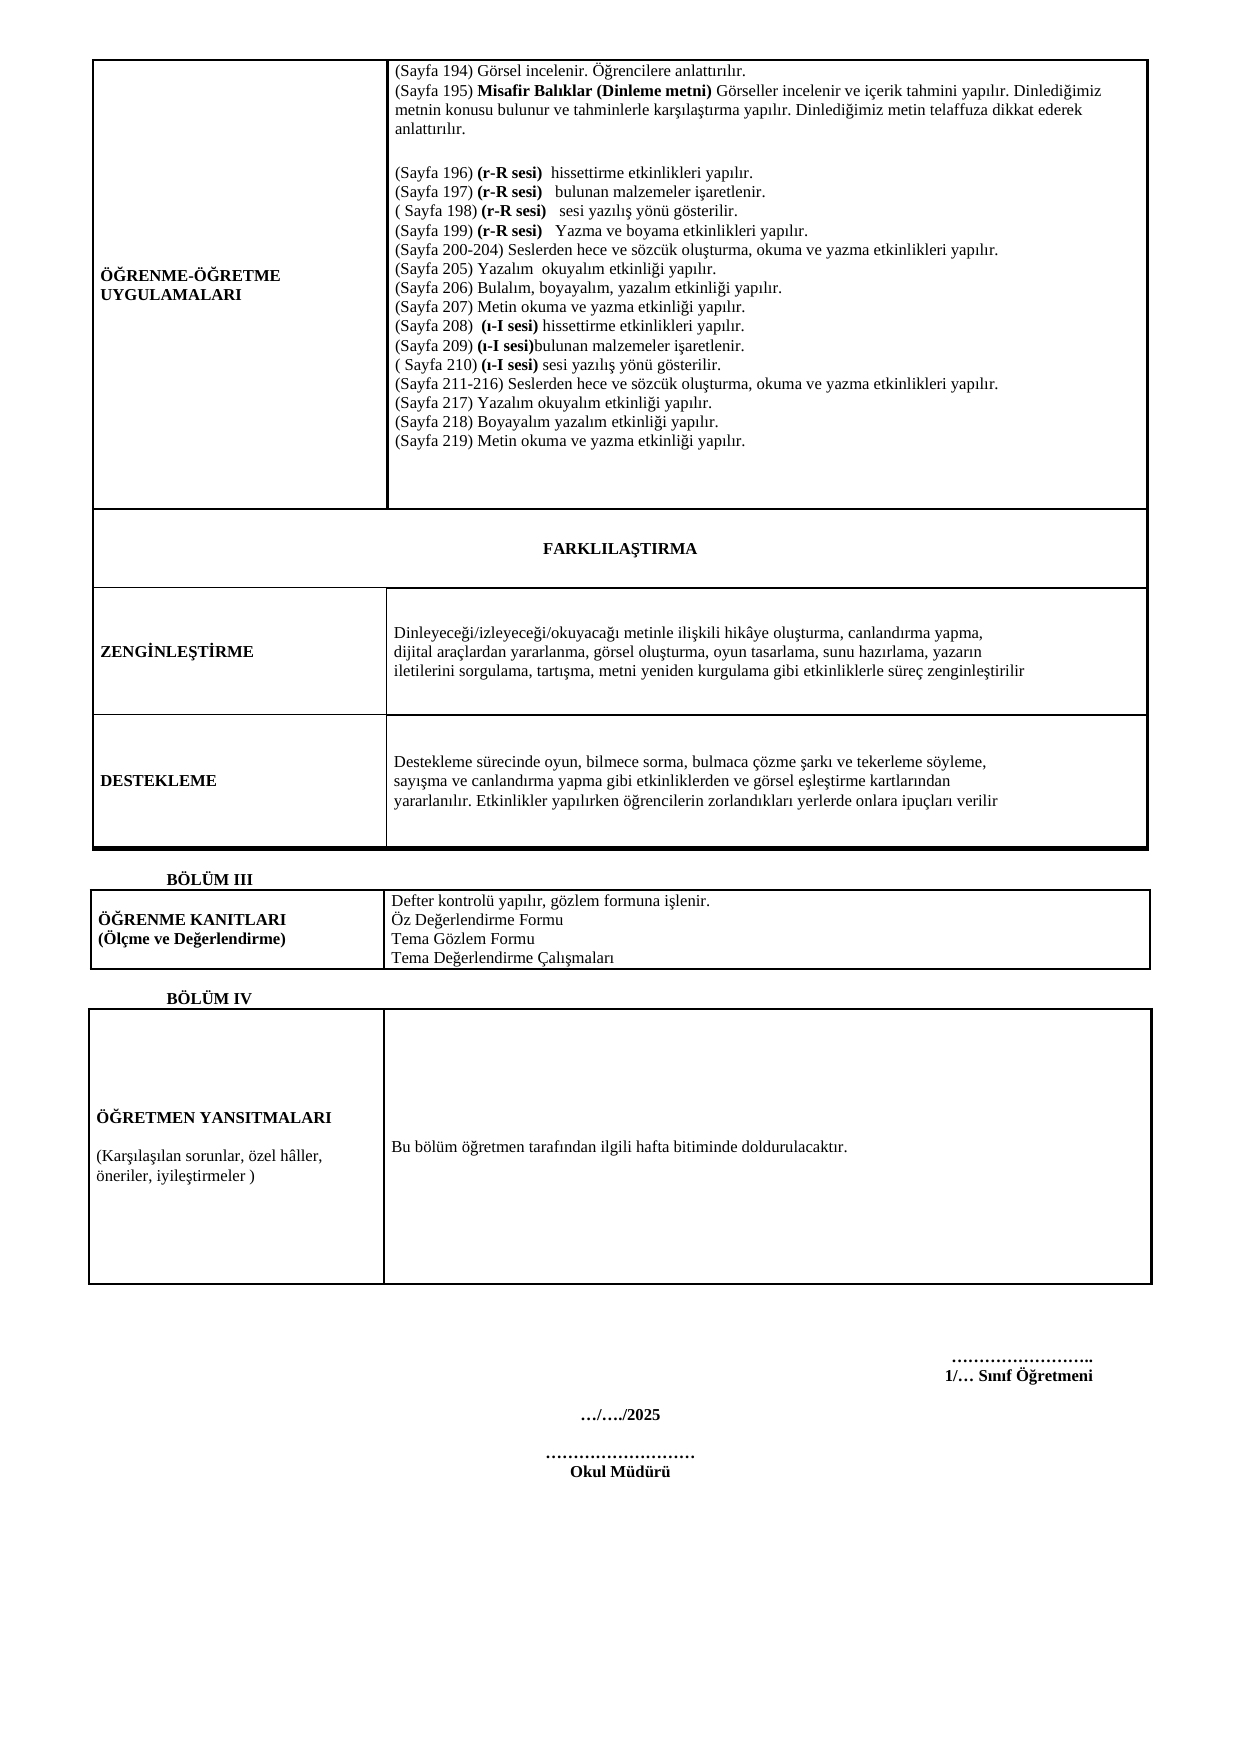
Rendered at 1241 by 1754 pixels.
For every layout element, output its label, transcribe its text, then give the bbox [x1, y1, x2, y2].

table_cell DESTEKLEME [94, 715, 386, 846]
table_cell ÖĞRENME-ÖĞRETME UYGULAMALARI [94, 61, 386, 508]
table_cell Destekleme sürecinde oyun, bilmece sorma, bulmaca çözme şarkı ve tekerleme söyleme, sayışma ve canlandırma yapma gibi etkinliklerden ve görsel eşleştirme kartlarından yararlanılır. Etkinlikler yapılırken öğrencilerin zorlandıkları yerlerde onlara ipuçları verilir [387, 716, 1146, 846]
table_cell FARKLILAŞTIRMA [94, 510, 1146, 587]
table_cell ZENGİNLEŞTİRME [94, 588, 386, 714]
table_cell Dinleyeceği/izleyeceği/okuyacağı metinle ilişkili hikâye oluşturma, canlandırma yapma, dijital araçlardan yararlanma, görsel oluşturma, oyun tasarlama, sunu hazırlama, yazarın iletilerini sorgulama, tartışma, metni yeniden kurgulama gibi etkinliklerle süreç zenginleştirilir [387, 589, 1146, 714]
text …/…./2025 [148, 1404, 1093, 1423]
table_header Bu bölüm öğretmen tarafından ilgili hafta bitiminde doldurulacaktır. [385, 1010, 1150, 1282]
table_header ÖĞRENME KANITLARI (Ölçme ve Değerlendirme) [92, 891, 383, 967]
text …………………….. [148, 1347, 1093, 1366]
subtitle BÖLÜM IV [148, 989, 1093, 1008]
table_header Defter kontrolü yapılır, gözlem formuna işlenir. Öz Değerlendirme Formu Tema Gözlem Formu Tema Değerlendirme Çalışmaları [385, 891, 1149, 967]
text 1/… Sınıf Öğretmeni [148, 1366, 1093, 1385]
table_header ÖĞRETMEN YANSITMALARI (Karşılaşılan sorunlar, özel hâller, öneriler, iyileştirmeler ) [90, 1010, 383, 1282]
text ……………………… [148, 1443, 1093, 1462]
text Okul Müdürü [148, 1462, 1093, 1481]
table_cell (Sayfa 194) Görsel incelenir. Öğrencilere anlattırılır. (Sayfa 195) Misafir Balıklar (Dinleme metni) Görseller incelenir ve içerik tahmini yapılır. Dinlediğimiz metnin konusu bulunur ve tahminlerle karşılaştırma yapılır. Dinlediğimiz metin telaffuza dikkat ederek anlattırılır. (Sayfa 196) (r-R sesi) hissettirme etkinlikleri yapılır. (Sayfa 197) (r-R sesi) bulunan malzemeler işaretlenir. ( Sayfa 198) (r-R sesi) sesi yazılış yönü gösterilir. (Sayfa 199) (r-R sesi) Yazma ve boyama etkinlikleri yapılır. (Sayfa 200-204) Seslerden hece ve sözcük oluşturma, okuma ve yazma etkinlikleri yapılır. (Sayfa 205) Yazalım okuyalım etkinliği yapılır. (Sayfa 206) Bulalım, boyayalım, yazalım etkinliği yapılır. (Sayfa 207) Metin okuma ve yazma etkinliği yapılır. (Sayfa 208) (ı-I sesi) hissettirme etkinlikleri yapılır. (Sayfa 209) (ı-I sesi)bulunan malzemeler işaretlenir. ( Sayfa 210) (ı-I sesi) sesi yazılış yönü gösterilir. (Sayfa 211-216) Seslerden hece ve sözcük oluşturma, okuma ve yazma etkinlikleri yapılır. (Sayfa 217) Yazalım okuyalım etkinliği yapılır. (Sayfa 218) Boyayalım yazalım etkinliği yapılır. (Sayfa 219) Metin okuma ve yazma etkinliği yapılır. [389, 61, 1146, 508]
subtitle BÖLÜM III [148, 869, 1093, 889]
